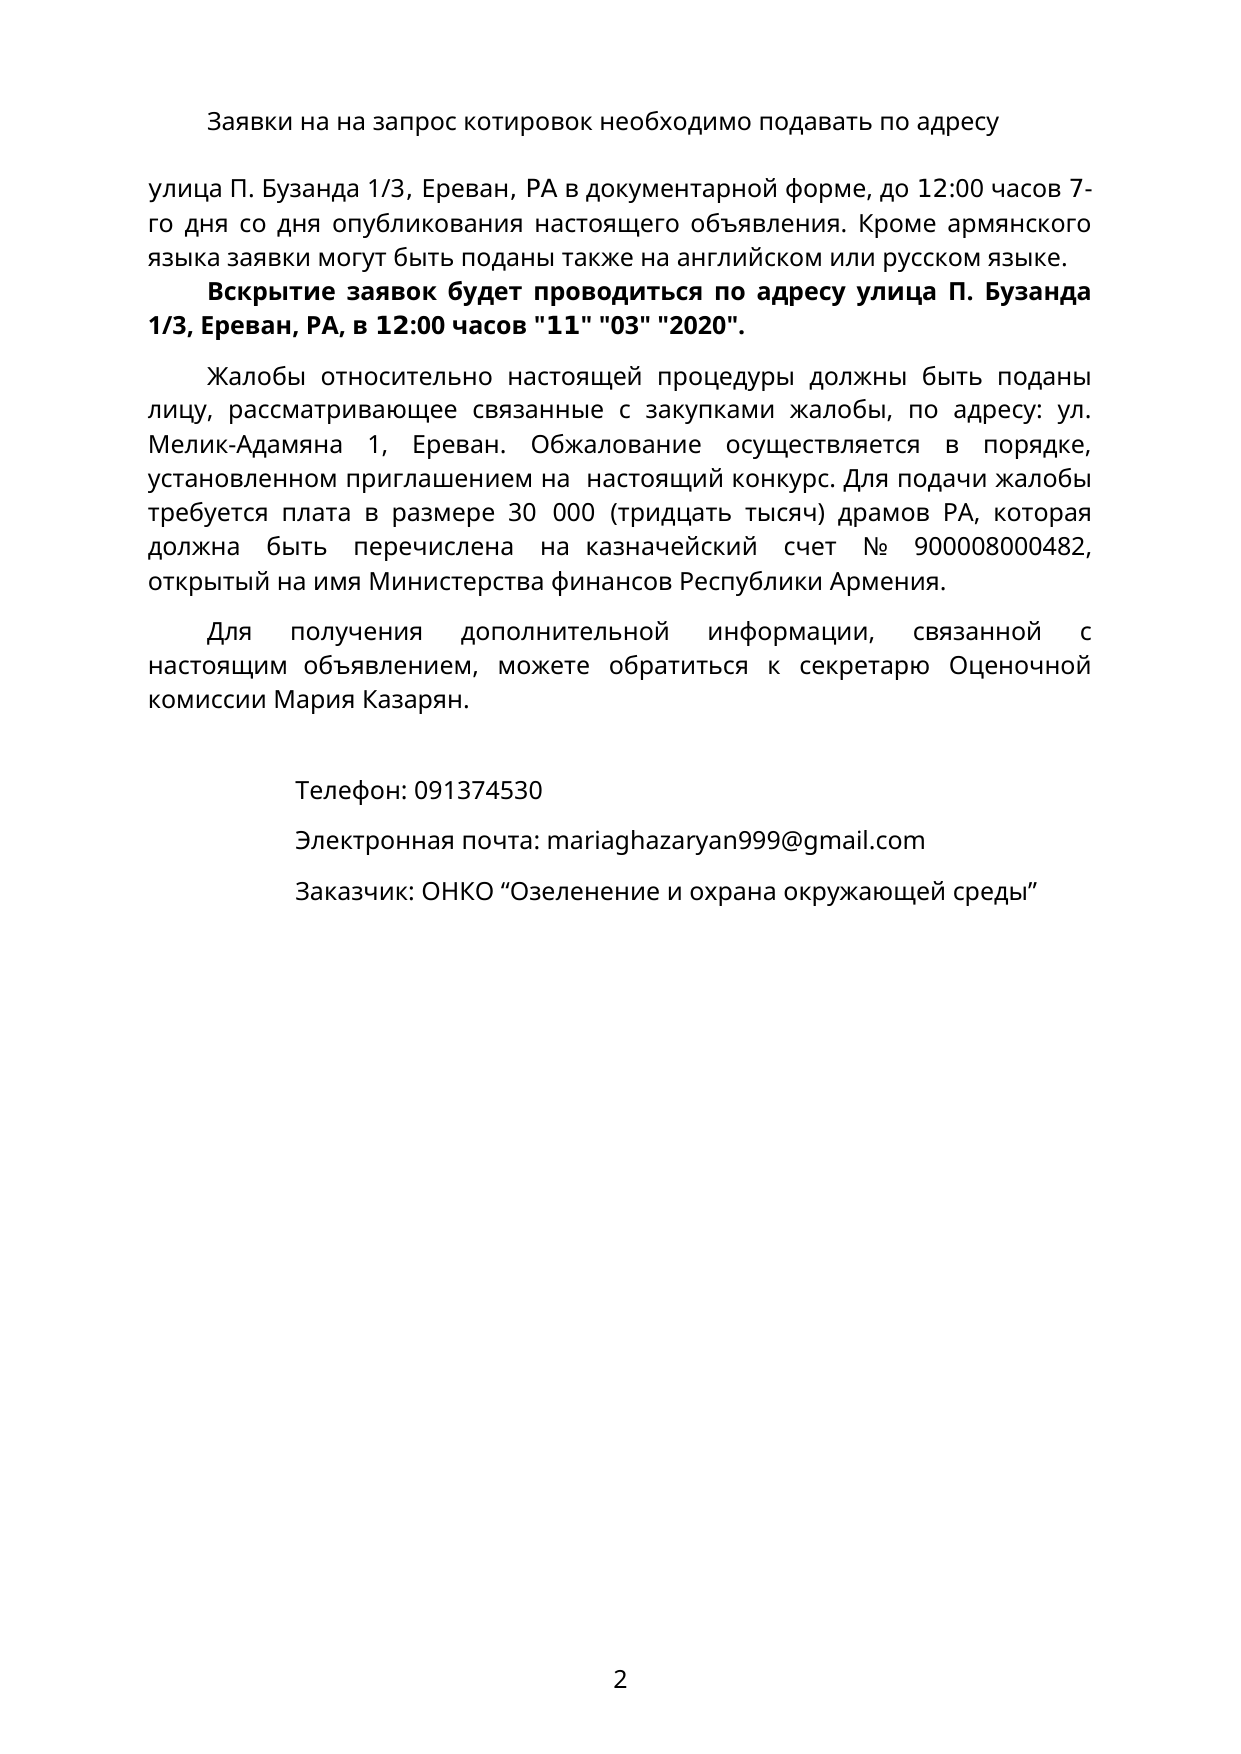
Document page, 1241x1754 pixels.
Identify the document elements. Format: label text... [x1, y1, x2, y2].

text Телефон: 091374530 [295, 772, 1092, 806]
text Для получения дополнительной информации, связанной с настоящим объявлением, можете обратиться к секретарю Оценочной комиссии Мария Казарян. [148, 614, 1092, 716]
text улица П. Бузанда 1/3, Ереван, РА в документарной форме, до 12:00 часов 7-го дня со дня опубликования настоящего объявления. Кроме армянского языка заявки могут быть поданы также на английском или русском языке. [148, 171, 1092, 273]
text Жалобы относительно настоящей процедуры должны быть поданы лицу, рассматривающее связанные с закупками жалобы, по адресу: ул. Мелик-Адамяна 1, Ереван. Обжалование осуществляется в порядке, установленном приглашением на настоящий конкурс. Для подачи жалобы требуется плата в размере 30 000 (тридцать тысяч) драмов РА, которая должна быть перечислена на казначейский счет № 900008000482, открытый на имя Министерства финансов Республики Армения. [148, 358, 1092, 597]
text Вскрытие заявок будет проводиться по адресу улица П. Бузанда 1/3, Ереван, РА, в 12:00 часов "11" "03" "2020". [148, 273, 1092, 341]
text Заказчик: ОНКО “Озеленение и охрана окружающей среды” [220, 874, 1092, 908]
text Заявки на на запрос котировок необходимо подавать по адресу [148, 103, 1092, 137]
text Электронная почта: mariaghazaryan999@gmail.com [221, 823, 1092, 857]
